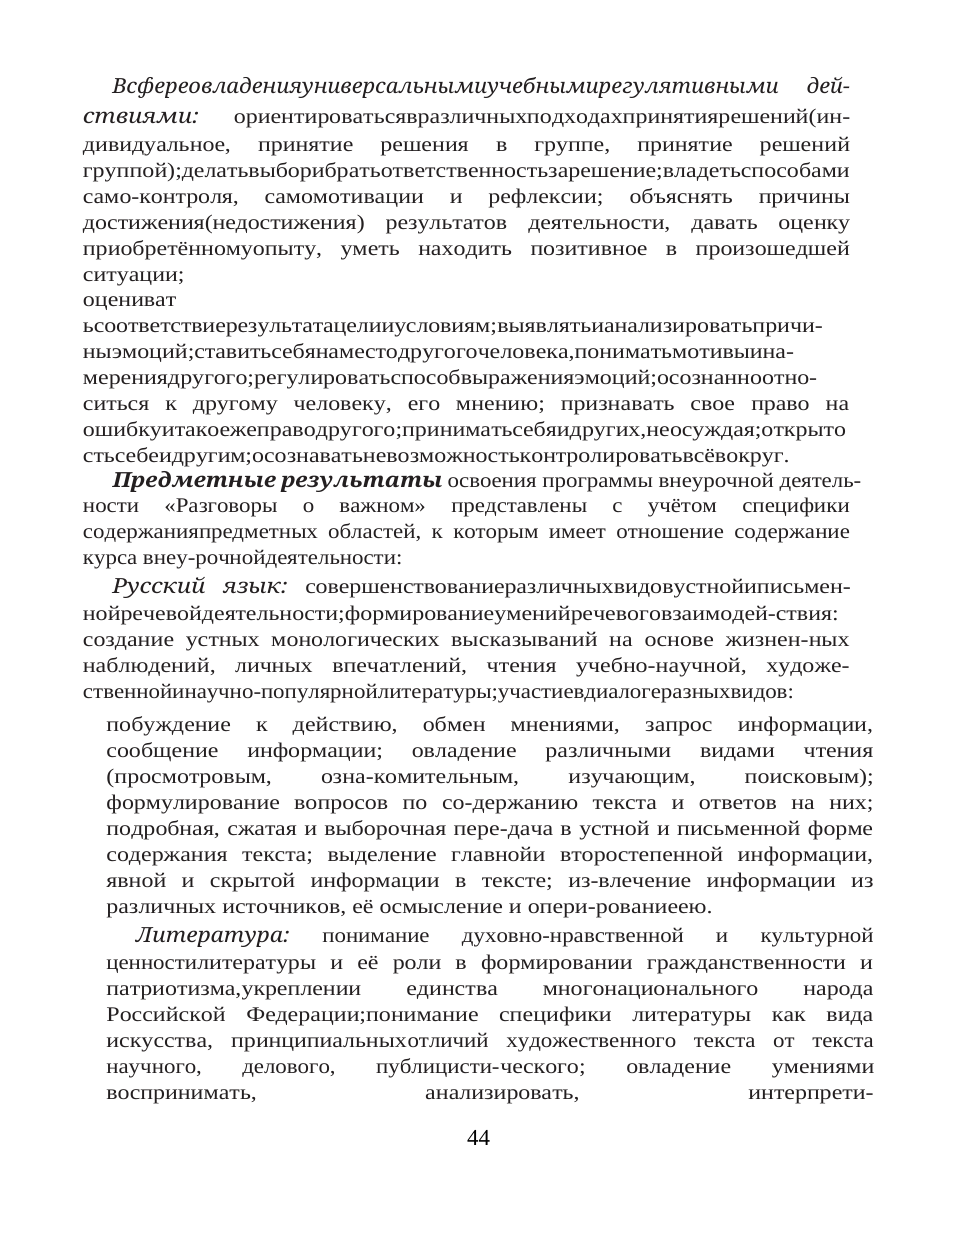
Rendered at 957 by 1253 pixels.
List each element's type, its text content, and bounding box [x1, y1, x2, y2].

text Русский язык: совершенствованиеразличныхвидовустнойиписьмен-нойречевойдеятельности;формированиеуменийречевоговзаимодей-ствия: создание устных монологических высказываний на основе жизнен-ных наблюдений, личных впечатлений, чтения учебно-научной, художе-ственнойинаучно-популярнойлитературы;участиевдиалогеразныхвидов: [83, 571, 851, 703]
text Предметные результаты освоения программы внеурочной деятель- [112, 469, 886, 492]
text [106, 920, 874, 1104]
text побуждение к действию, обмен мнениями, запрос информации, сообщение информации; овладение различными видами чтения (просмотровым, озна-комительным, изучающим, поисковым); формулирование вопросов по со-держанию текста и ответов на них; подробная, сжатая и выборочная пере-дача в устной и письменной форме содержания текста; выделение главнойи второстепенной информации, явной и скрытой информации в тексте; из-влечение информации из различных источников, её осмысление и опери-рованиеею. [106, 712, 874, 918]
text ности «Разговоры о важном» представлены с учётом специфики содержанияпредметных областей, к которым имеет отношение содержание курса внеу-рочнойдеятельности: [83, 493, 851, 569]
text Всфереовладенияуниверсальнымиучебнымирегулятивными дей-ствиями: ориентироватьсявразличныхподходахпринятиярешений(ин-дивидуальное, принятие решения в группе, принятие решений группой);делатьвыборибратьответственностьзарешение;владетьспособамисамо-контроля, самомотивации и рефлексии; объяснять причины достижения(недостижения) результатов деятельности, давать оценку приобретённомуопыту, уметь находить позитивное в произошедшей ситуации; оцениватьсоответствиерезультатацелииусловиям;выявлятьианализироватьпричи-ныэмоций;ставитьсебянаместодругогочеловека,пониматьмотивыина-мерениядругого;регулироватьспособвыраженияэмоций;осознанноотно-ситься к другому человеку, его мнению; признавать свое право на ошибкуитакоежеправодругого;приниматьсебяидругих,неосуждая;открытостьсебеидругим;осознаватьневозможностьконтролироватьвсёвокруг. [83, 71, 851, 467]
